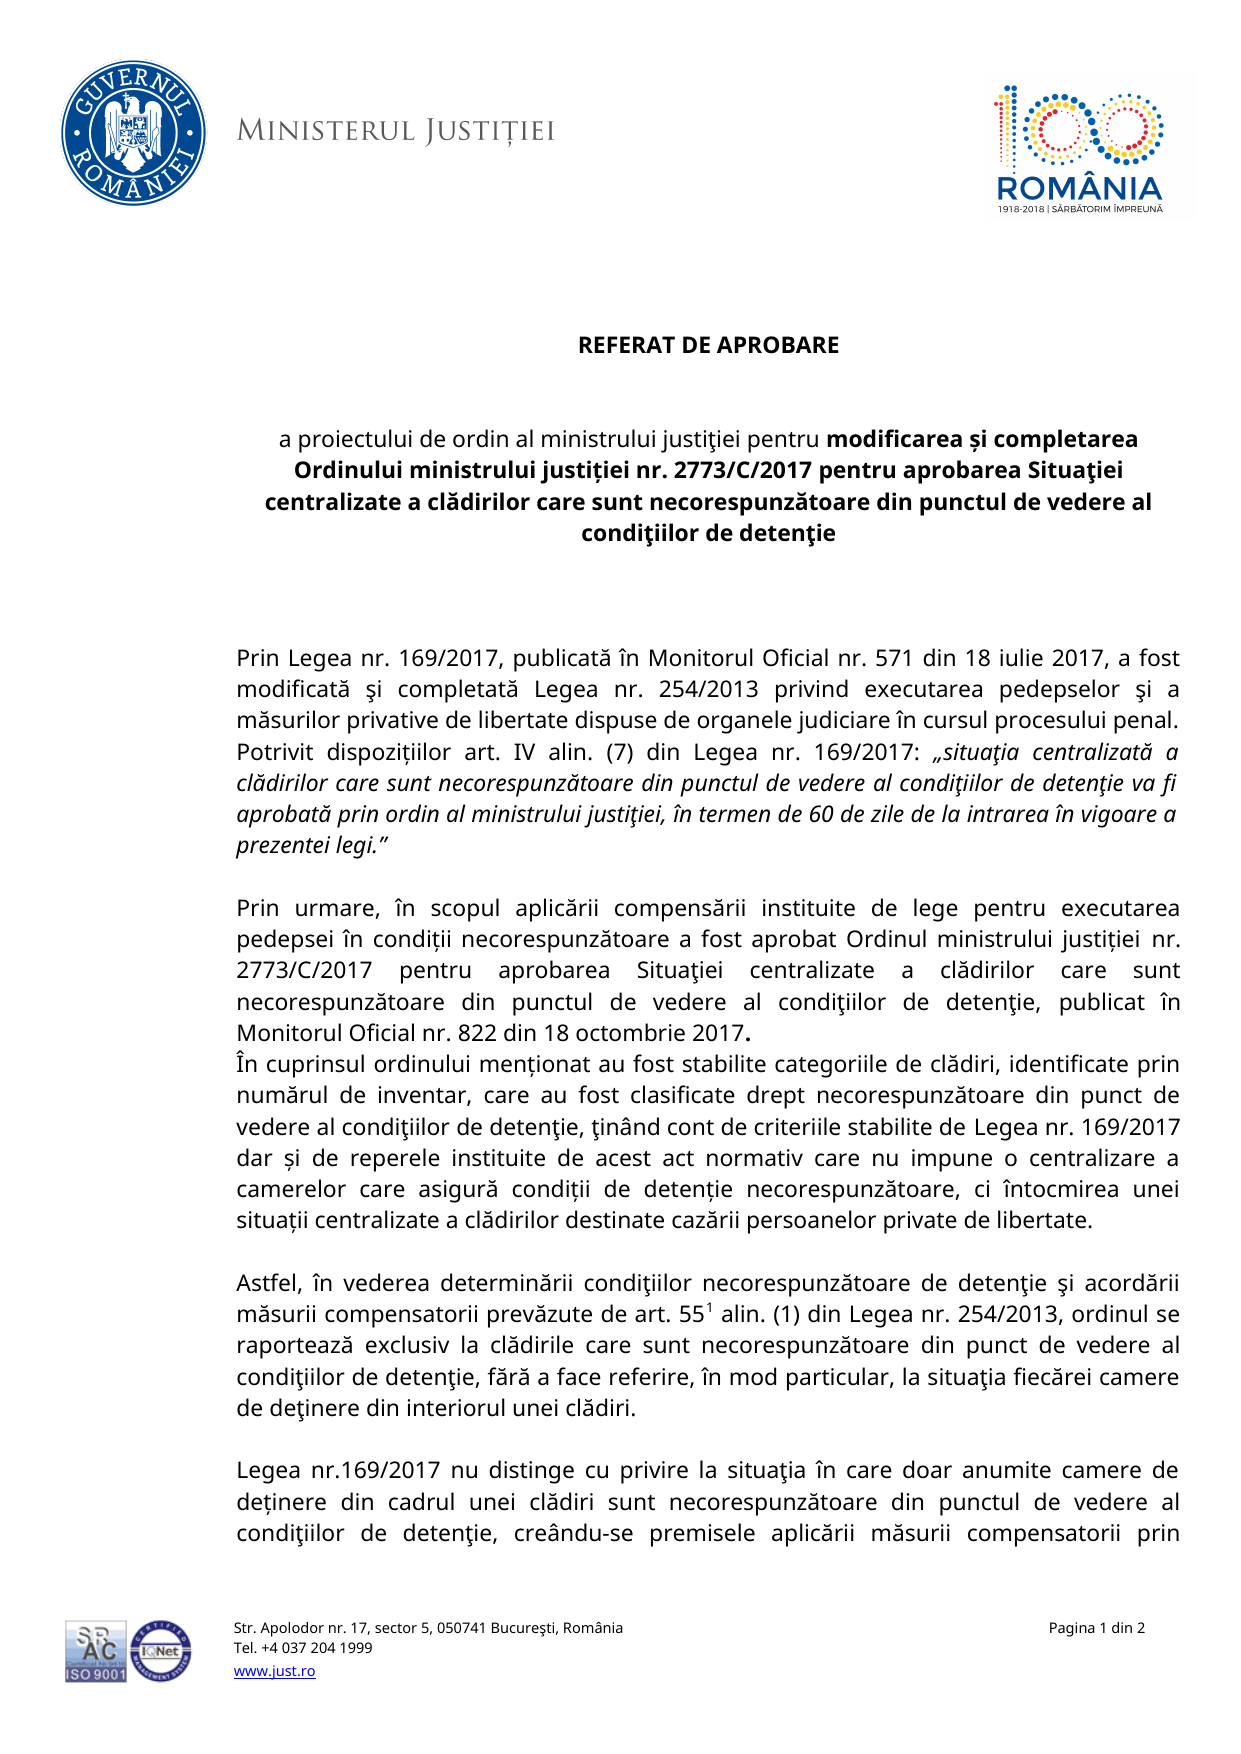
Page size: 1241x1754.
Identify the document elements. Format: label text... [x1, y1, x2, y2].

text Prin urmare, în scopul aplicării compensării instituite de lege pentru executarea pedepsei în condiții necorespunzătoare a fost aprobat Ordinul ministrului justiției nr. 2773/C/2017 pentru aprobarea Situaţiei centralizate a clădirilor care sunt necorespunzătoare din punctul de vedere al condiţiilor de detenţie, publicat în Monitorul Oficial nr. 822 din 18 octombrie 2017. [236, 892, 1181, 1048]
text Prin Legea nr. 169/2017, publicată în Monitorul Oficial nr. 571 din 18 iulie 2017, a fost modificată şi completată Legea nr. 254/2013 privind executarea pedepselor şi a măsurilor privative de libertate dispuse de organele judiciare în cursul procesului penal. [236, 642, 1181, 736]
text REFERAT DE APROBARE [236, 329, 1181, 361]
picture [59, 1618, 200, 1689]
picture [59, 59, 556, 207]
text Potrivit dispozițiilor art. IV alin. (7) din Legea nr. 169/2017: „situaţia centralizată a clădirilor care sunt necorespunzătoare din punctul de vedere al condiţiilor de detenţie va fi aprobată prin ordin al ministrului justiţiei, în termen de 60 de zile de la intrarea în vigoare a prezentei legi.” [236, 736, 1181, 861]
text În cuprinsul ordinului menționat au fost stabilite categoriile de clădiri, identificate prin numărul de inventar, care au fost clasificate drept necorespunzătoare din punct de vedere al condiţiilor de detenţie, ţinând cont de criteriile stabilite de Legea nr. 169/2017 dar și de reperele instituite de acest act normativ care nu impune o centralizare a camerelor care asigură condiții de detenție necorespunzătoare, ci întocmirea unei situații centralizate a clădirilor destinate cazării persoanelor private de libertate. [236, 1048, 1181, 1236]
picture [985, 71, 1197, 220]
text Astfel, în vederea determinării condiţiilor necorespunzătoare de detenţie şi acordării măsurii compensatorii prevăzute de art. 551 alin. (1) din Legea nr. 254/2013, ordinul se raportează exclusiv la clădirile care sunt necorespunzătoare din punct de vedere al condiţiilor de detenţie, fără a face referire, în mod particular, la situaţia fiecărei camere de deţinere din interiorul unei clădiri. [236, 1267, 1181, 1423]
text a proiectului de ordin al ministrului justiţiei pentru modificarea și completarea Ordinului ministrului justiției nr. 2773/C/2017 pentru aprobarea Situaţiei centralizate a clădirilor care sunt necorespunzătoare din punctul de vedere al condiţiilor de detenţie [236, 423, 1181, 548]
